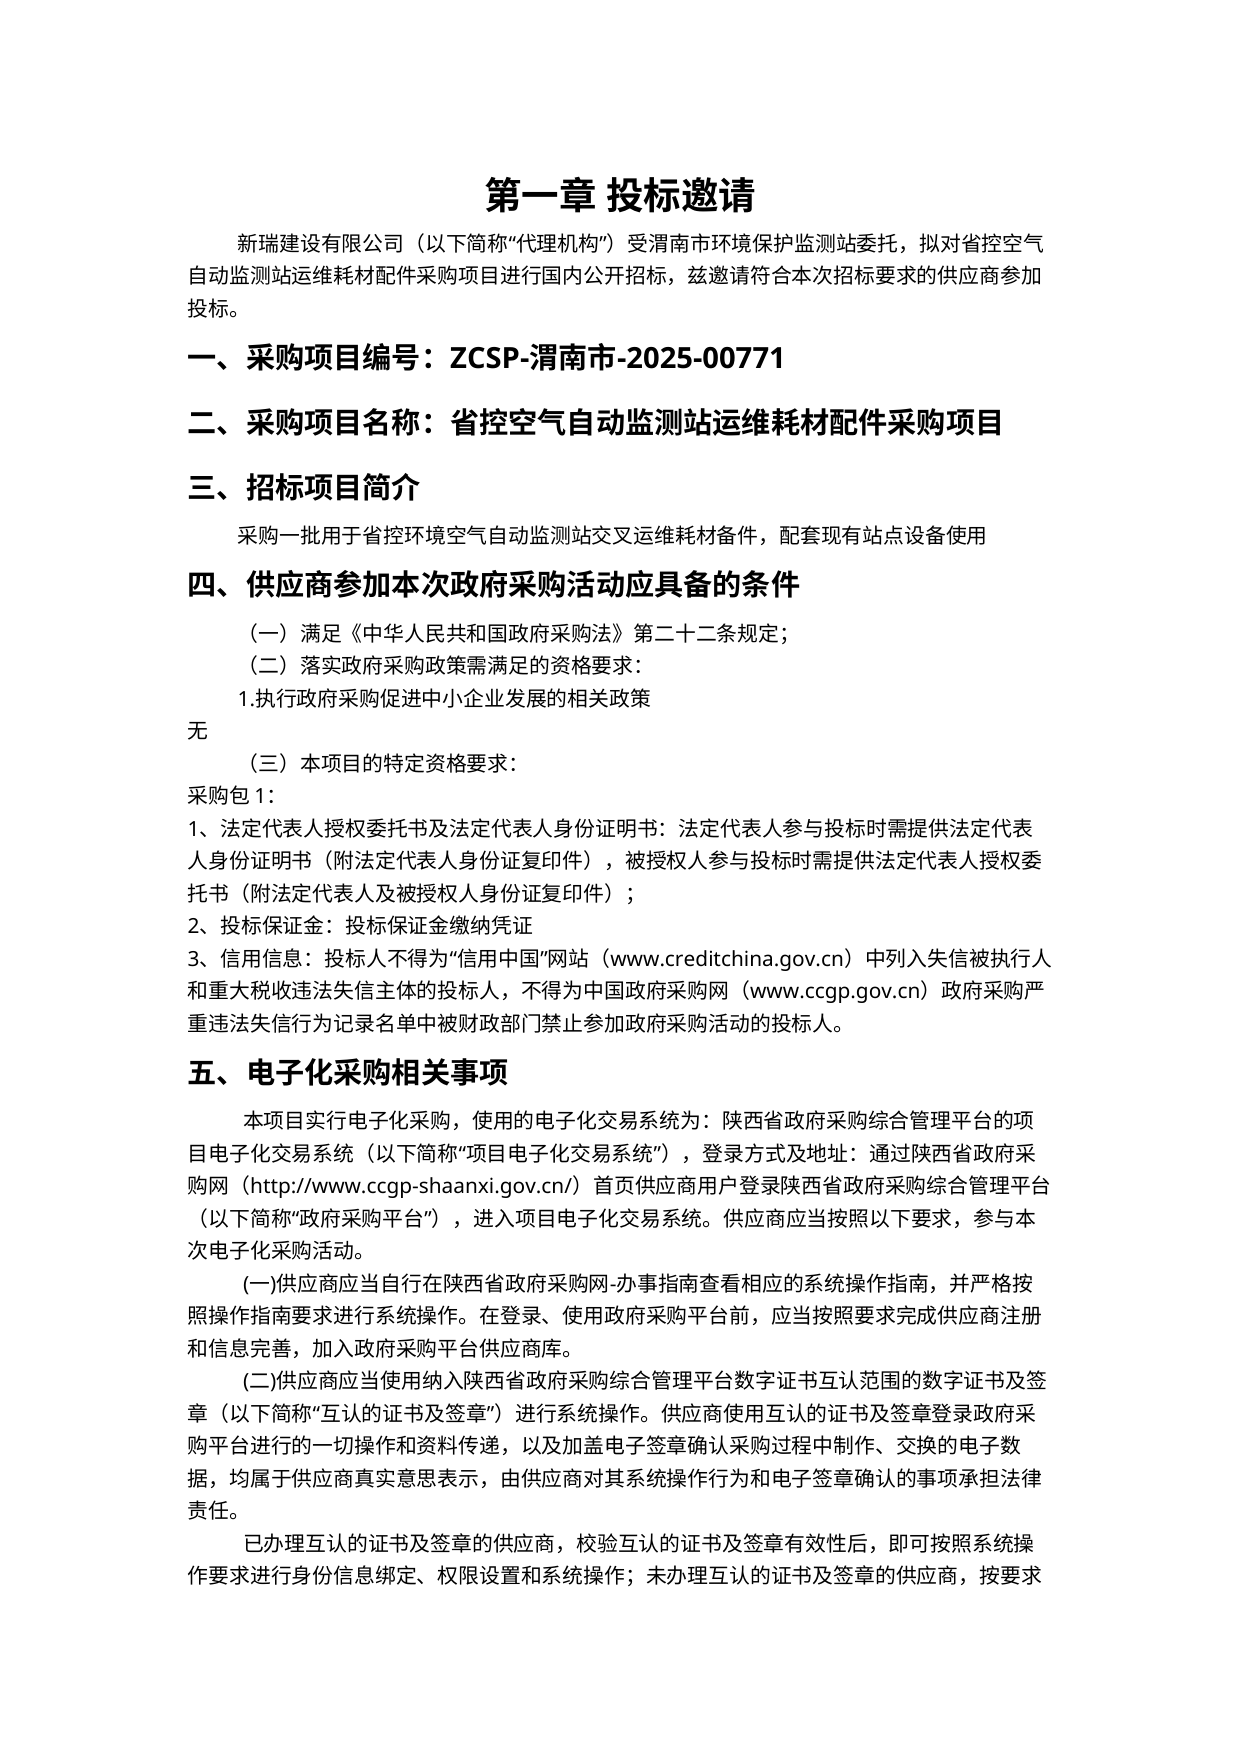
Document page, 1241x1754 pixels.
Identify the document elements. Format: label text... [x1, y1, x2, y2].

text 四、供应商参加本次政府采购活动应具备的条件 [187, 552, 1053, 617]
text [187, 1527, 1053, 1592]
text (一)供应商应当自行在陕西省政府采购网-办事指南查看相应的系统操作指南，并严格按照操作指南要求进行系统操作。在登录、使用政府采购平台前，应当按照要求完成供应商注册和信息完善，加入政府采购平台供应商库。 [187, 1267, 1053, 1364]
text 新瑞建设有限公司（以下简称“代理机构”）受渭南市环境保护监测站委托，拟对省控空气自动监测站运维耗材配件采购项目进行国内公开招标，兹邀请符合本次招标要求的供应商参加投标。 [187, 227, 1053, 324]
text 二、采购项目名称：省控空气自动监测站运维耗材配件采购项目 [187, 389, 1053, 454]
text 第一章 投标邀请 [187, 162, 1053, 227]
text 五、电子化采购相关事项 [187, 1039, 1053, 1104]
text (二)供应商应当使用纳入陕西省政府采购综合管理平台数字证书互认范围的数字证书及签章（以下简称“互认的证书及签章”）进行系统操作。供应商使用互认的证书及签章登录政府采购平台进行的一切操作和资料传递，以及加盖电子签章确认采购过程中制作、交换的电子数据，均属于供应商真实意思表示，由供应商对其系统操作行为和电子签章确认的事项承担法律责任。 [187, 1364, 1053, 1527]
text 无 [187, 714, 1053, 747]
text 采购包1： [187, 779, 1053, 812]
text 采购一批用于省控环境空气自动监测站交叉运维耗材备件，配套现有站点设备使用 [187, 519, 1053, 552]
text 2、投标保证金：投标保证金缴纳凭证 [187, 909, 1053, 942]
text 一、采购项目编号：ZCSP-渭南市-2025-00771 [187, 324, 1053, 389]
text 1.执行政府采购促进中小企业发展的相关政策 [187, 682, 1053, 714]
text 本项目实行电子化采购，使用的电子化交易系统为：陕西省政府采购综合管理平台的项目电子化交易系统（以下简称“项目电子化交易系统”），登录方式及地址：通过陕西省政府采购网（http://www.ccgp-shaanxi.gov.cn/）首页供应商用户登录陕西省政府采购综合管理平台（以下简称“政府采购平台”），进入项目电子化交易系统。供应商应当按照以下要求，参与本次电子化采购活动。 [187, 1104, 1053, 1267]
text 三、招标项目简介 [187, 454, 1053, 519]
text （三）本项目的特定资格要求： [187, 747, 1053, 779]
text 1、法定代表人授权委托书及法定代表人身份证明书：法定代表人参与投标时需提供法定代表人身份证明书（附法定代表人身份证复印件），被授权人参与投标时需提供法定代表人授权委托书（附法定代表人及被授权人身份证复印件）； [187, 812, 1053, 909]
text （二）落实政府采购政策需满足的资格要求： [187, 649, 1053, 682]
text （一）满足《中华人民共和国政府采购法》第二十二条规定； [187, 617, 1053, 649]
text 3、信用信息：投标人不得为“信用中国”网站（www.creditchina.gov.cn）中列入失信被执行人和重大税收违法失信主体的投标人，不得为中国政府采购网（www.ccgp.gov.cn）政府采购严重违法失信行为记录名单中被财政部门禁止参加政府采购活动的投标人。 [187, 942, 1053, 1039]
